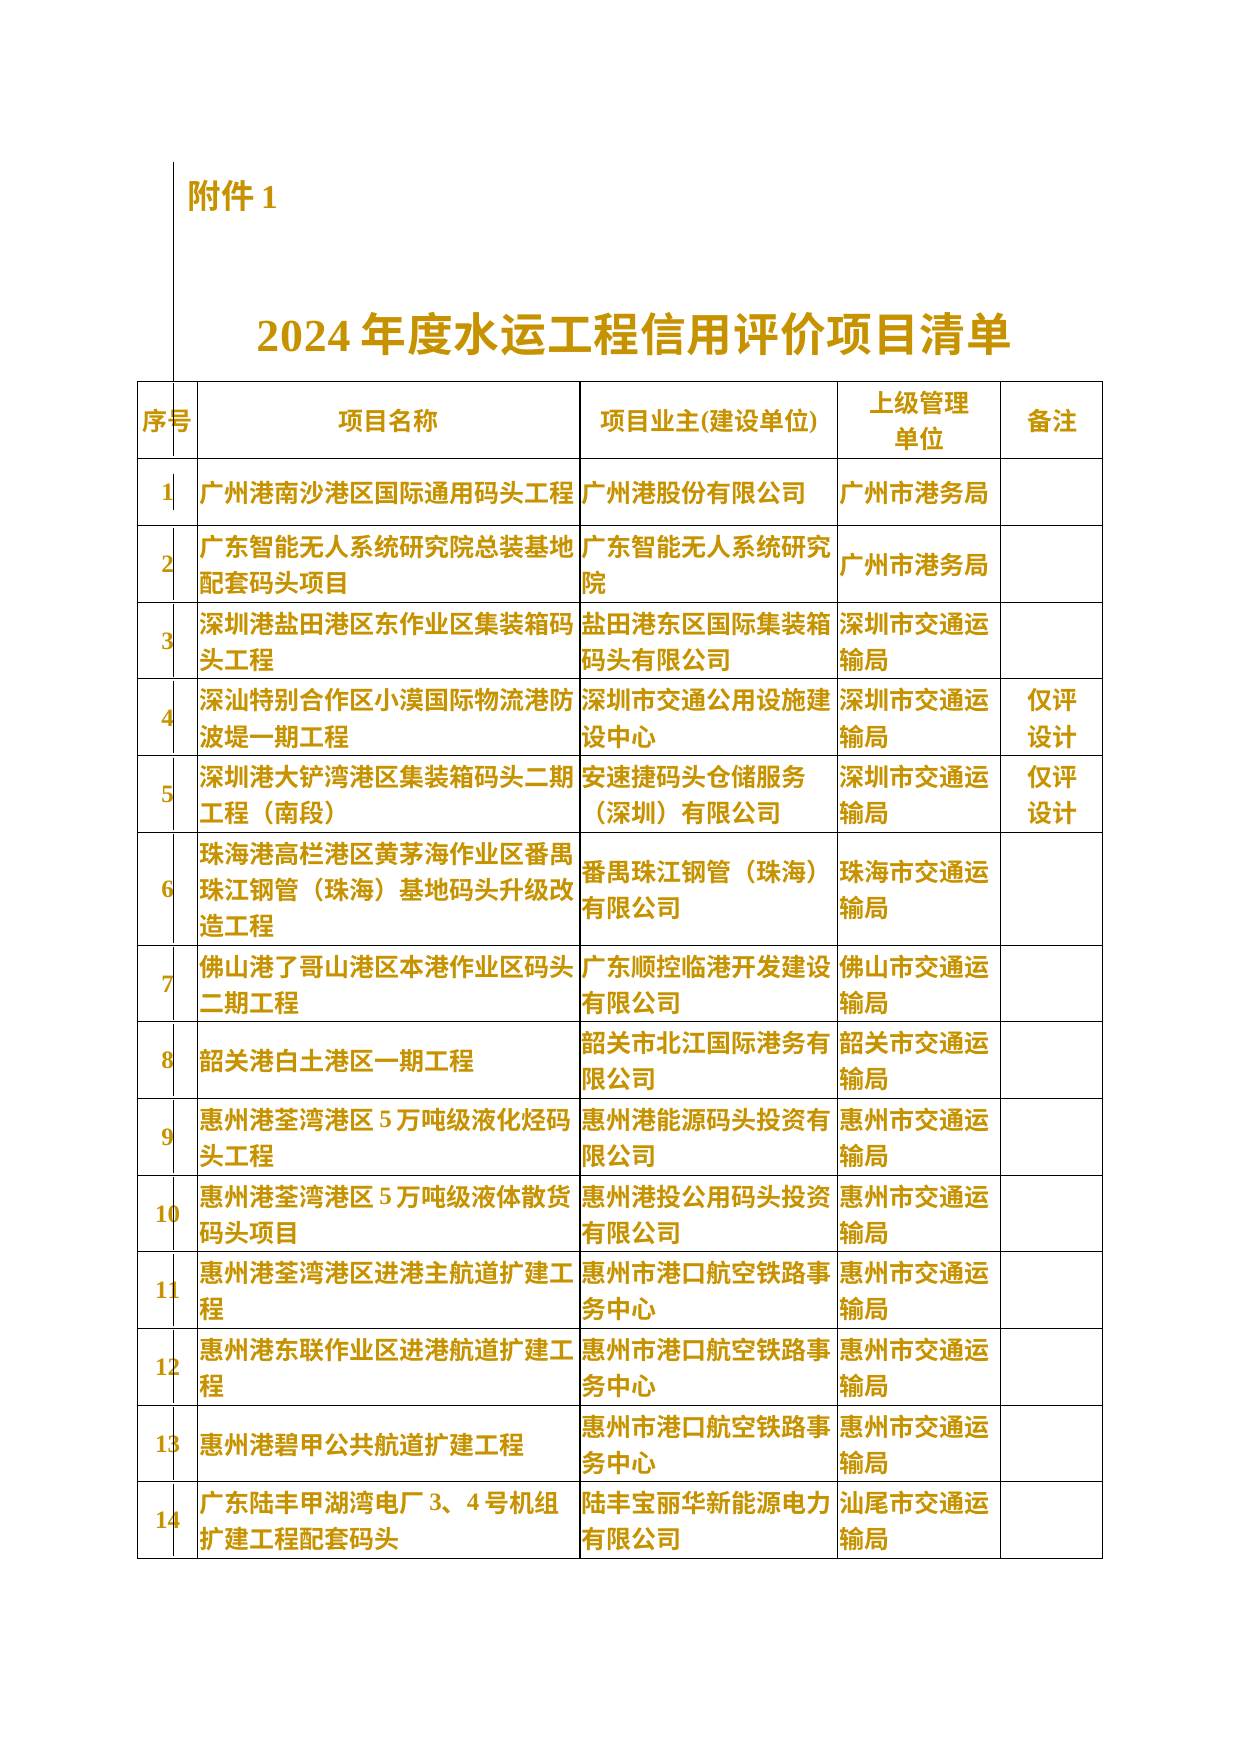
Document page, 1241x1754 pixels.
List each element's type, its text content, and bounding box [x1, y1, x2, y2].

table_cell 1 [138, 459, 197, 525]
table_cell 惠州港投公用码头投资有限公司 [581, 1176, 837, 1251]
table_cell 深圳港大铲湾港区集装箱码头二期工程（南段） [198, 756, 579, 832]
table_cell 9 [138, 1099, 197, 1174]
table_cell 惠州港荃湾港区5万吨级液体散货码头项目 [198, 1176, 579, 1251]
table_cell 广州港股份有限公司 [581, 459, 837, 525]
table_cell 广州市港务局 [838, 459, 1000, 525]
text 附件1 [187, 162, 1053, 218]
table_cell 惠州市交通运输局 [838, 1176, 1000, 1251]
table_cell 11 [138, 1252, 197, 1328]
table_cell 惠州市交通运输局 [838, 1099, 1000, 1174]
table_cell 陆丰宝丽华新能源电力有限公司 [581, 1482, 837, 1558]
table_cell [1001, 1176, 1102, 1251]
table_cell 仅评 设计 [1001, 679, 1102, 755]
table_cell 惠州港东联作业区进港航道扩建工程 [198, 1329, 579, 1404]
table_cell [1001, 603, 1102, 678]
table_cell 韶关港白土港区一期工程 [198, 1022, 579, 1098]
table_cell 广东陆丰甲湖湾电厂3、4号机组扩建工程配套码头 [198, 1482, 579, 1558]
table_cell 韶关市北江国际港务有限公司 [581, 1022, 837, 1098]
table_cell 惠州市交通运输局 [838, 1329, 1000, 1404]
table_cell [1001, 1482, 1102, 1558]
table_cell [1001, 1329, 1102, 1404]
table_cell [1001, 526, 1102, 602]
table_cell 广东顺控临港开发建设有限公司 [581, 946, 837, 1021]
table_cell 12 [138, 1329, 197, 1404]
table_cell 广州市港务局 [838, 526, 1000, 602]
table_cell 惠州港荃湾港区进港主航道扩建工程 [198, 1252, 579, 1328]
table_cell 2 [138, 526, 197, 602]
table_cell [1001, 833, 1102, 944]
table_cell 8 [138, 1022, 197, 1098]
table_cell 深汕特别合作区小漠国际物流港防波堤一期工程 [198, 679, 579, 755]
table_cell 安速捷码头仓储服务（深圳）有限公司 [581, 756, 837, 832]
table_cell 深圳市交通运输局 [838, 756, 1000, 832]
table_cell 汕尾市交通运输局 [838, 1482, 1000, 1558]
table_cell [1001, 1022, 1102, 1098]
table_cell [1001, 459, 1102, 525]
table_cell 盐田港东区国际集装箱码头有限公司 [581, 603, 837, 678]
table_cell 深圳港盐田港区东作业区集装箱码头工程 [198, 603, 579, 678]
table_cell 韶关市交通运输局 [838, 1022, 1000, 1098]
table_header 项目业主(建设单位) [581, 382, 837, 457]
table_header 备注 [1001, 382, 1102, 457]
table_cell 番禺珠江钢管（珠海）有限公司 [581, 833, 837, 944]
table_cell 珠海港高栏港区黄茅海作业区番禺珠江钢管（珠海）基地码头升级改造工程 [198, 833, 579, 944]
text 2024年度水运工程信用评价项目清单 [216, 283, 1053, 381]
table_cell 惠州港能源码头投资有限公司 [581, 1099, 837, 1174]
table_cell 珠海市交通运输局 [838, 833, 1000, 944]
table_cell 14 [138, 1482, 197, 1558]
table_cell [1001, 1099, 1102, 1174]
table_cell 广东智能无人系统研究院总装基地配套码头项目 [198, 526, 579, 602]
table_cell 4 [138, 679, 197, 755]
table_cell 深圳市交通运输局 [838, 603, 1000, 678]
table_cell 广东智能无人系统研究院 [581, 526, 837, 602]
table_cell 佛山市交通运输局 [838, 946, 1000, 1021]
table_cell [1001, 946, 1102, 1021]
table_cell 7 [138, 946, 197, 1021]
table_cell 惠州市交通运输局 [838, 1252, 1000, 1328]
table_cell 深圳市交通公用设施建设中心 [581, 679, 837, 755]
table_cell 惠州市港口航空铁路事务中心 [581, 1252, 837, 1328]
table_cell 惠州市港口航空铁路事务中心 [581, 1329, 837, 1404]
table_cell 惠州市港口航空铁路事务中心 [581, 1406, 837, 1481]
table_cell 惠州市交通运输局 [838, 1406, 1000, 1481]
table_header 序号 [138, 382, 197, 457]
table_cell 深圳市交通运输局 [838, 679, 1000, 755]
table_cell 仅评 设计 [1001, 756, 1102, 832]
table_header 项目名称 [198, 382, 579, 457]
table_cell 惠州港碧甲公共航道扩建工程 [198, 1406, 579, 1481]
table_cell 13 [138, 1406, 197, 1481]
table_cell 6 [138, 833, 197, 944]
table_cell 广州港南沙港区国际通用码头工程 [198, 459, 579, 525]
table_cell 5 [138, 756, 197, 832]
table_header 上级管理 单位 [838, 382, 1000, 457]
table_cell 佛山港了哥山港区本港作业区码头二期工程 [198, 946, 579, 1021]
table_cell 10 [138, 1176, 197, 1251]
table_cell [1001, 1252, 1102, 1328]
table_cell [1001, 1406, 1102, 1481]
table_cell 3 [138, 603, 197, 678]
table_cell 惠州港荃湾港区5万吨级液化烃码头工程 [198, 1099, 579, 1174]
